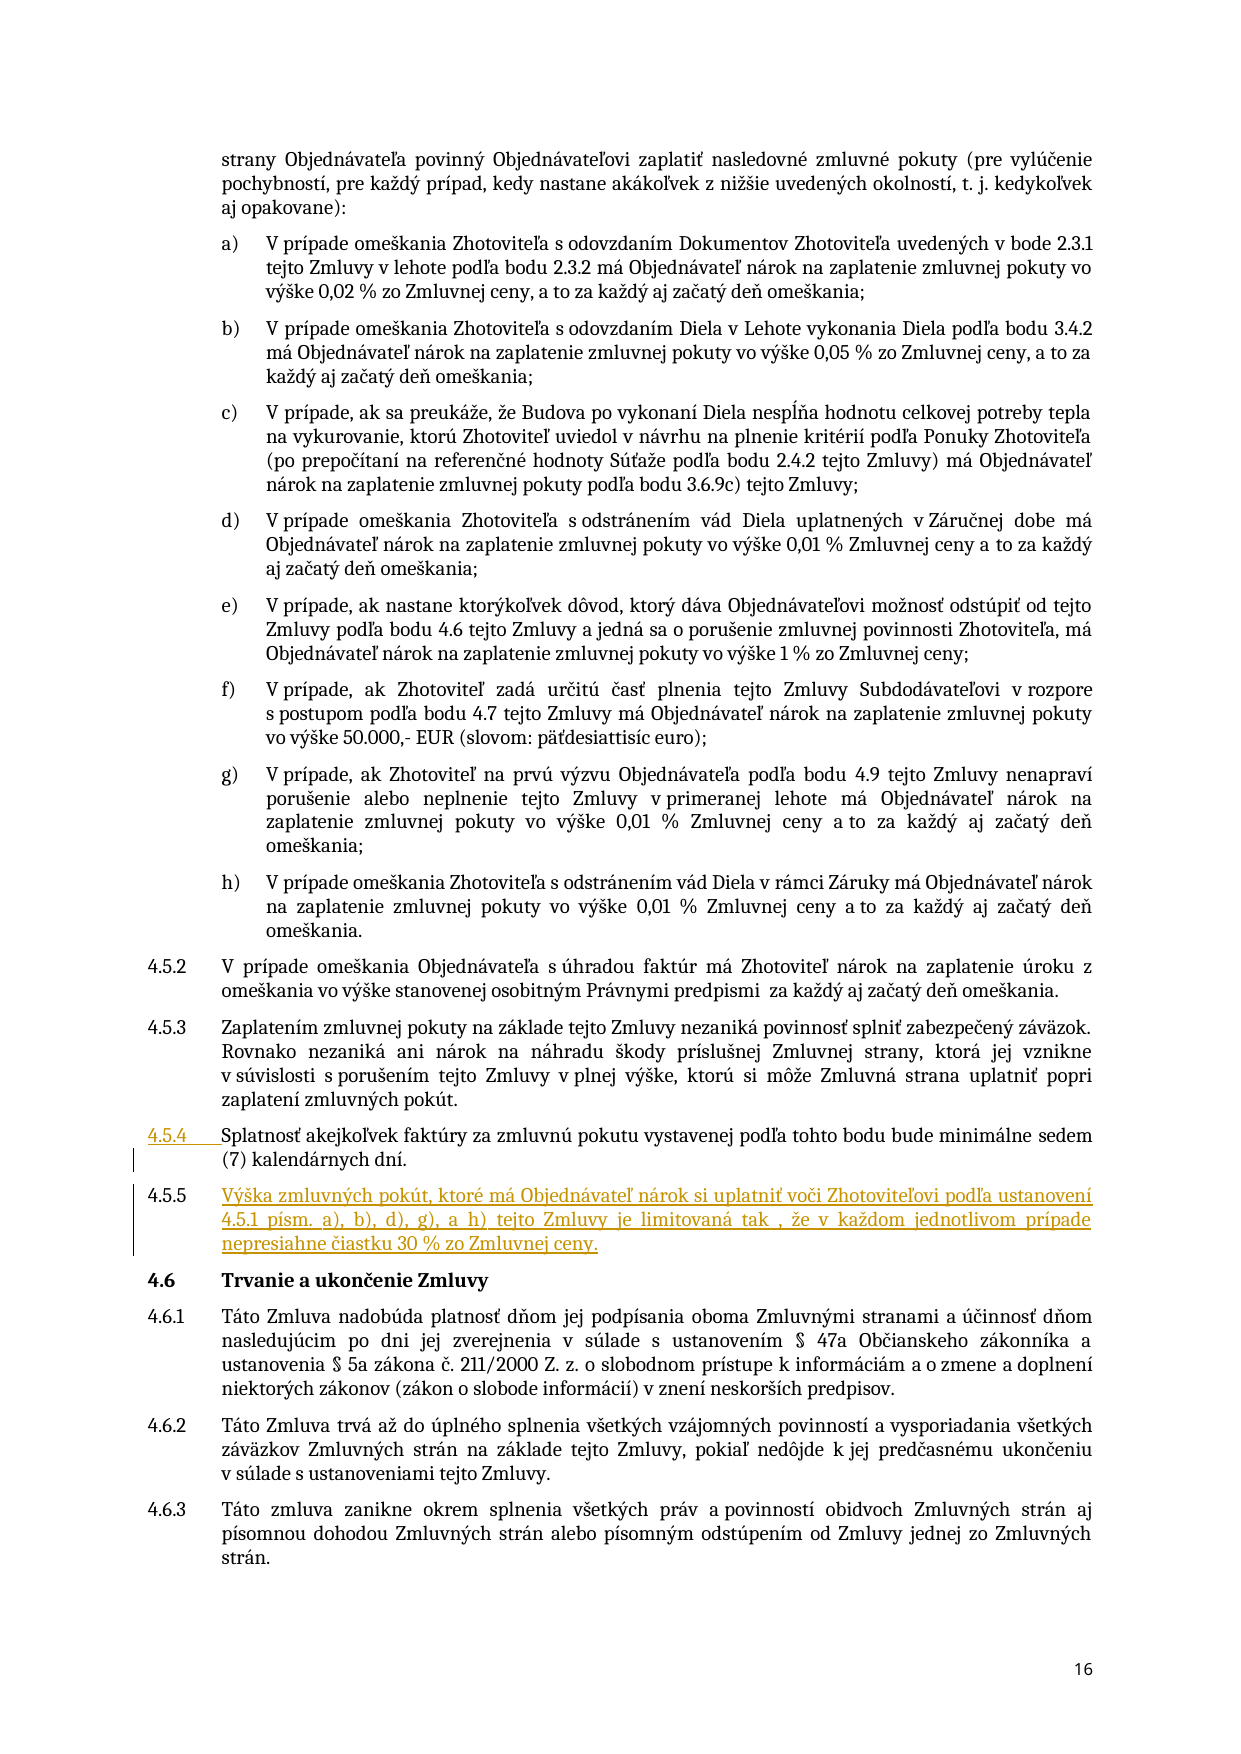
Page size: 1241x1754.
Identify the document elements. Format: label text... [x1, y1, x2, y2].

list V prípade omeškania Zhotoviteľa s odovzdaním Dokumentov Zhotoviteľa uvedených v bode 2.3.1 tejto Zmluvy v lehote podľa bodu 2.3.2 má Objednávateľ nárok na zaplatenie zmluvnej pokuty vo výške 0,02 % zo Zmluvnej ceny, a to za každý aj začatý deň omeškania; [221, 232, 1093, 304]
list Trvanie a ukončenie Zmluvy [148, 1268, 1093, 1292]
list Táto Zmluva trvá až do úplného splnenia všetkých vzájomných povinností a vysporiadania všetkých záväzkov Zmluvných strán na základe tejto Zmluvy, pokiaľ nedôjde k jej predčasnému ukončeniu v súlade s ustanoveniami tejto Zmluvy. [148, 1413, 1093, 1485]
list Zaplatením zmluvnej pokuty na základe tejto Zmluvy nezaniká povinnosť splniť zabezpečený záväzok. Rovnako nezaniká ani nárok na náhradu škody príslušnej Zmluvnej strany, ktorá jej vznikne v súvislosti s porušením tejto Zmluvy v plnej výške, ktorú si môže Zmluvná strana uplatniť popri zaplatení zmluvných pokút. [148, 1015, 1093, 1111]
list V prípade omeškania Zhotoviteľa s odstránením vád Diela v rámci Záruky má Objednávateľ nárok na zaplatenie zmluvnej pokuty vo výške 0,01 % Zmluvnej ceny a to za každý aj začatý deň omeškania. [221, 871, 1093, 942]
list Táto Zmluva nadobúda platnosť dňom jej podpísania oboma Zmluvnými stranami a účinnosť dňom nasledujúcim po dni jej zverejnenia v súlade s ustanovením § 47a Občianskeho zákonníka a ustanovenia § 5a zákona č. 211/2000 Z. z. o slobodnom prístupe k informáciám a o zmene a doplnení niektorých zákonov (zákon o slobode informácií) v znení neskorších predpisov. [148, 1305, 1093, 1401]
list V prípade, ak nastane ktorýkoľvek dôvod, ktorý dáva Objednávateľovi možnosť odstúpiť od tejto Zmluvy podľa bodu 4.6 tejto Zmluvy a jedná sa o porušenie zmluvnej povinnosti Zhotoviteľa, má Objednávateľ nárok na zaplatenie zmluvnej pokuty vo výške 1 % zo Zmluvnej ceny; [221, 593, 1093, 665]
list V prípade omeškania Zhotoviteľa s odovzdaním Diela v Lehote vykonania Diela podľa bodu 3.4.2 má Objednávateľ nárok na zaplatenie zmluvnej pokuty vo výške 0,05 % zo Zmluvnej ceny, a to za každý aj začatý deň omeškania; [221, 316, 1093, 388]
list Táto zmluva zanikne okrem splnenia všetkých práv a povinností obidvoch Zmluvných strán aj písomnou dohodou Zmluvných strán alebo písomným odstúpením od Zmluvy jednej zo Zmluvných strán. [148, 1498, 1093, 1569]
list V prípade, ak sa preukáže, že Budova po vykonaní Diela nespĺňa hodnotu celkovej potreby tepla na vykurovanie, ktorú Zhotoviteľ uviedol v návrhu na plnenie kritérií podľa Ponuky Zhotoviteľa (po prepočítaní na referenčné hodnoty Súťaže podľa bodu 2.4.2 tejto Zmluvy) má Objednávateľ nárok na zaplatenie zmluvnej pokuty podľa bodu 3.6.11c) tejto Zmluvy; [221, 401, 1093, 497]
list V prípade omeškania Objednávateľa s úhradou faktúr má Zhotoviteľ nárok na zaplatenie úroku z omeškania vo výške stanovenej osobitným Právnymi predpismi za každý aj začatý deň omeškania. [148, 955, 1093, 1003]
list V prípade, ak Zhotoviteľ na prvú výzvu Objednávateľa podľa bodu 4.9 tejto Zmluvy nenapraví porušenie alebo neplnenie tejto Zmluvy v primeranej lehote má Objednávateľ nárok na zaplatenie zmluvnej pokuty vo výške 0,01 % Zmluvnej ceny a to za každý aj začatý deň omeškania; [221, 762, 1093, 858]
list V prípade omeškania Zhotoviteľa s odstránením vád Diela uplatnených v Záručnej dobe má Objednávateľ nárok na zaplatenie zmluvnej pokuty vo výške 0,01 % Zmluvnej ceny a to za každý aj začatý deň omeškania; [221, 509, 1093, 581]
list V prípade, ak Zhotoviteľ zadá určitú časť plnenia tejto Zmluvy Subdodávateľovi v rozpore s postupom podľa bodu 4.7 tejto Zmluvy má Objednávateľ nárok na zaplatenie zmluvnej pokuty vo výške 50.000,- EUR (slovom: päťdesiattisíc euro); [221, 678, 1093, 750]
list Splatnosť akejkoľvek faktúry za zmluvnú pokutu vystavenej podľa tohto bodu bude minimálne sedem (7) kalendárnych dní. [148, 1124, 1093, 1172]
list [148, 148, 1093, 219]
